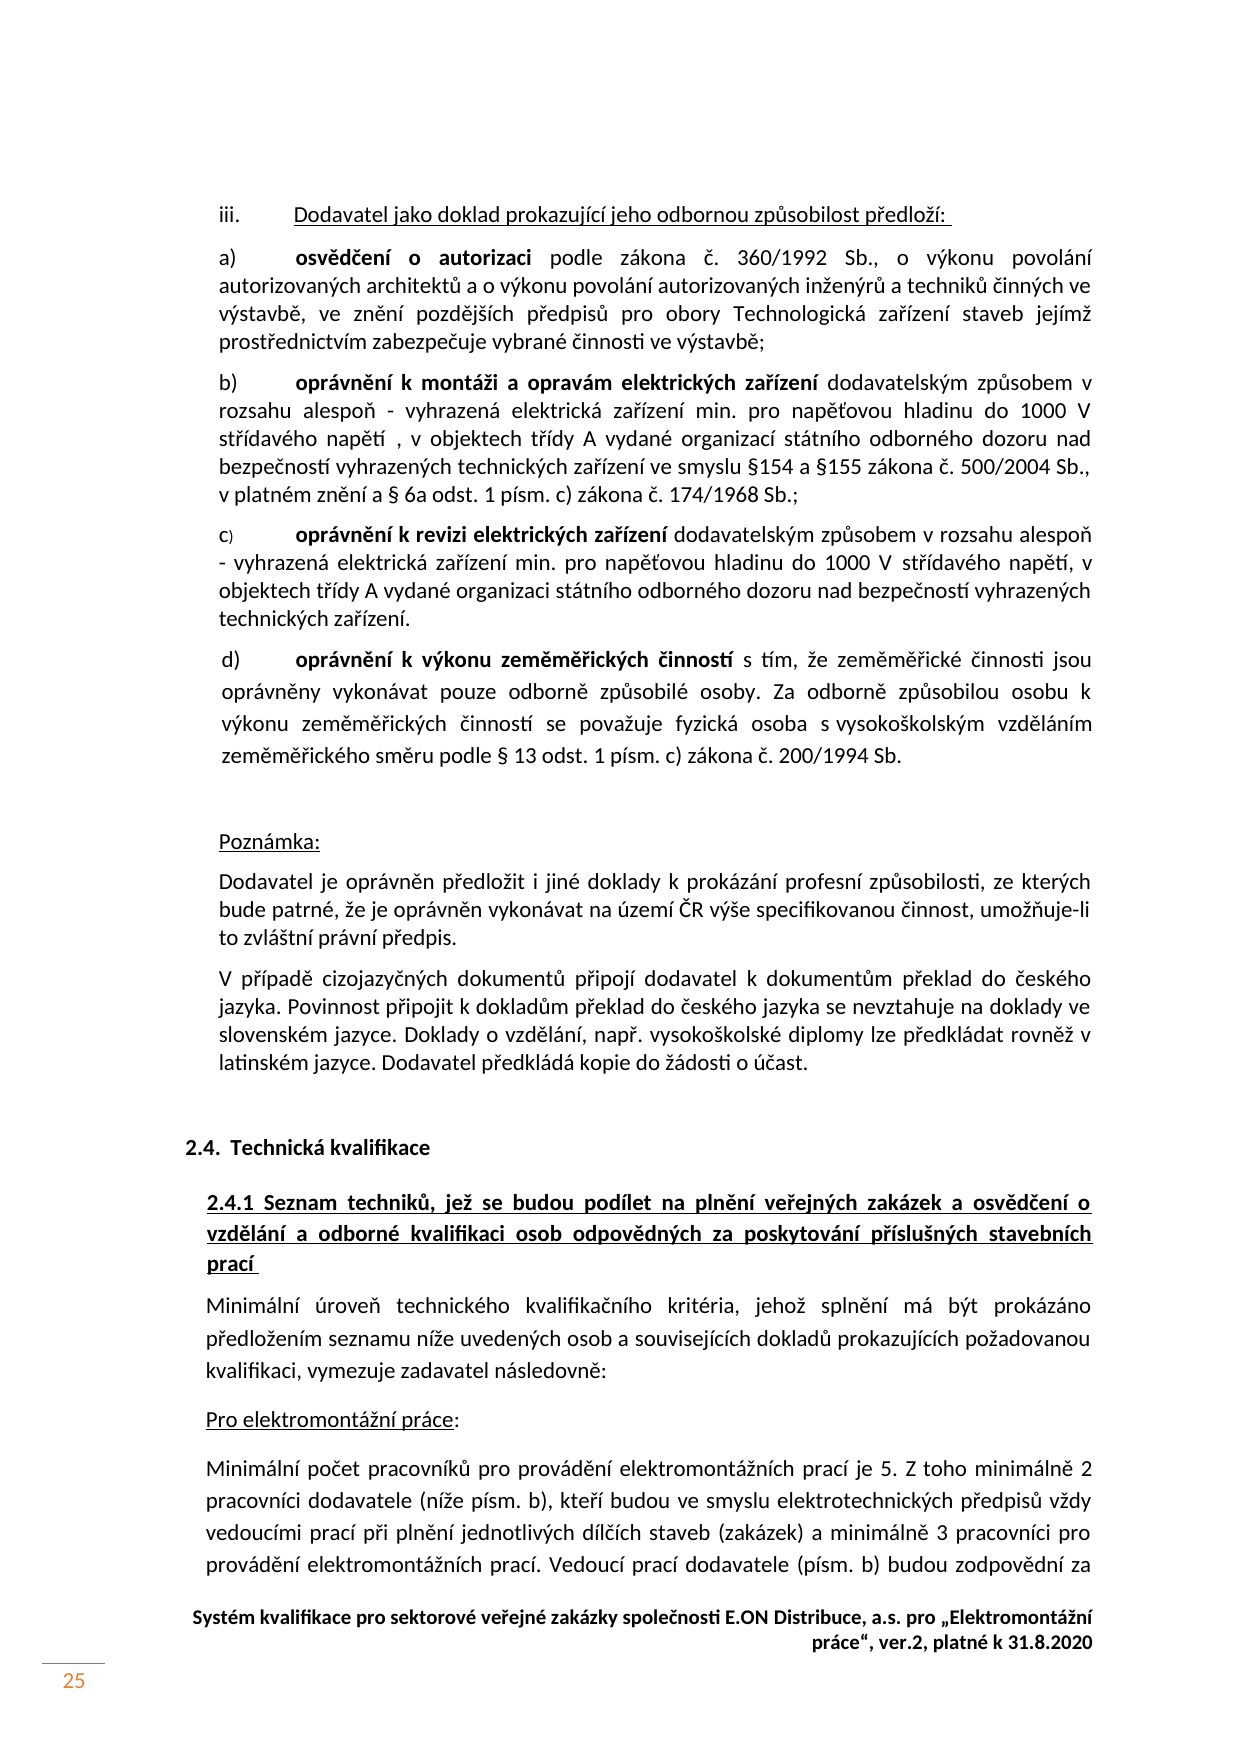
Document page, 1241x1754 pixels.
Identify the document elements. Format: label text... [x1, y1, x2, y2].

text Poznámka: [218, 827, 1093, 855]
list Dodavatel jako doklad prokazující jeho odbornou způsobilost předloží: [218, 201, 1093, 229]
text Pro elektromontážní práce: [206, 1405, 1093, 1433]
text b) oprávnění k montáži a opravám elektrických zařízení dodavatelským způsobem v rozsahu alespoň - vyhrazená elektrická zařízení min. pro napěťovou hladinu do 1000 V střídavého napětí , v objektech třídy A vydané organizací státního odborného dozoru nad bezpečností vyhrazených technických zařízení ve smyslu §154 a §155 zákona č. 500/2004 Sb., v platném znění a § 6a odst. 1 písm. c) zákona č. 174/1968 Sb.; [218, 368, 1093, 508]
text a) osvědčení o autorizaci podle zákona č. 360/1992 Sb., o výkonu povolání autorizovaných architektů a o výkonu povolání autorizovaných inženýrů a techniků činných ve výstavbě, ve znění pozdějších předpisů pro obory Technologická zařízení staveb jejímž prostřednictvím zabezpečuje vybrané činnosti ve výstavbě; [218, 243, 1093, 355]
text 2.4.1 Seznam techniků, jež se budou podílet na plnění veřejných zakázek a osvědčení o vzdělání a odborné kvalifikaci osob odpovědných za poskytování příslušných stavebních prací [207, 1188, 1093, 1243]
text Minimální úroveň technického kvalifikačního kritéria, jehož splnění má být prokázáno předložením seznamu níže uvedených osob a souvisejících dokladů prokazujících požadovanou kvalifikaci, vymezuje zadavatel následovně: [206, 1292, 1093, 1384]
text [206, 1454, 1093, 1578]
text V případě cizojazyčných dokumentů připojí dodavatel k dokumentům překlad do českého jazyka. Povinnost připojit k dokladům překlad do českého jazyka se nevztahuje na doklady ve slovenském jazyce. Doklady o vzdělání, např. vysokoškolské diplomy lze předkládat rovněž v latinském jazyce. Dodavatel předkládá kopie do žádosti o účast. [218, 964, 1093, 1076]
text c) oprávnění k revizi elektrických zařízení dodavatelským způsobem v rozsahu alespoň - vyhrazená elektrická zařízení min. pro napěťovou hladinu do 1000 V střídavého napětí, v objektech třídy A vydané organizaci státního odborného dozoru nad bezpečností vyhrazených technických zařízení. [218, 521, 1093, 633]
text 2.4.1 Seznam techniků, jež se budou podílet na plnění veřejných zakázek a osvědčení o vzdělání a odborné kvalifikaci osob odpovědných za poskytování příslušných stavebních prací [207, 1244, 1093, 1277]
list d) oprávnění k výkonu zeměměřických činností s tím, že zeměměřické činnosti jsou oprávněny vykonávat pouze odborně způsobilé osoby. Za odborně způsobilou osobu k výkonu zeměměřických činností se považuje fyzická osoba s vysokoškolským vzděláním zeměměřického směru podle § 13 odst. 1 písm. c) zákona č. 200/1994 Sb. [221, 645, 1093, 770]
list Technická kvalifikace [185, 1133, 1093, 1161]
text Dodavatel je oprávněn předložit i jiné doklady k prokázání profesní způsobilosti, ze kterých bude patrné, že je oprávněn vykonávat na území ČR výše specifikovanou činnost, umožňuje-li to zvláštní právní předpis. [218, 867, 1093, 951]
